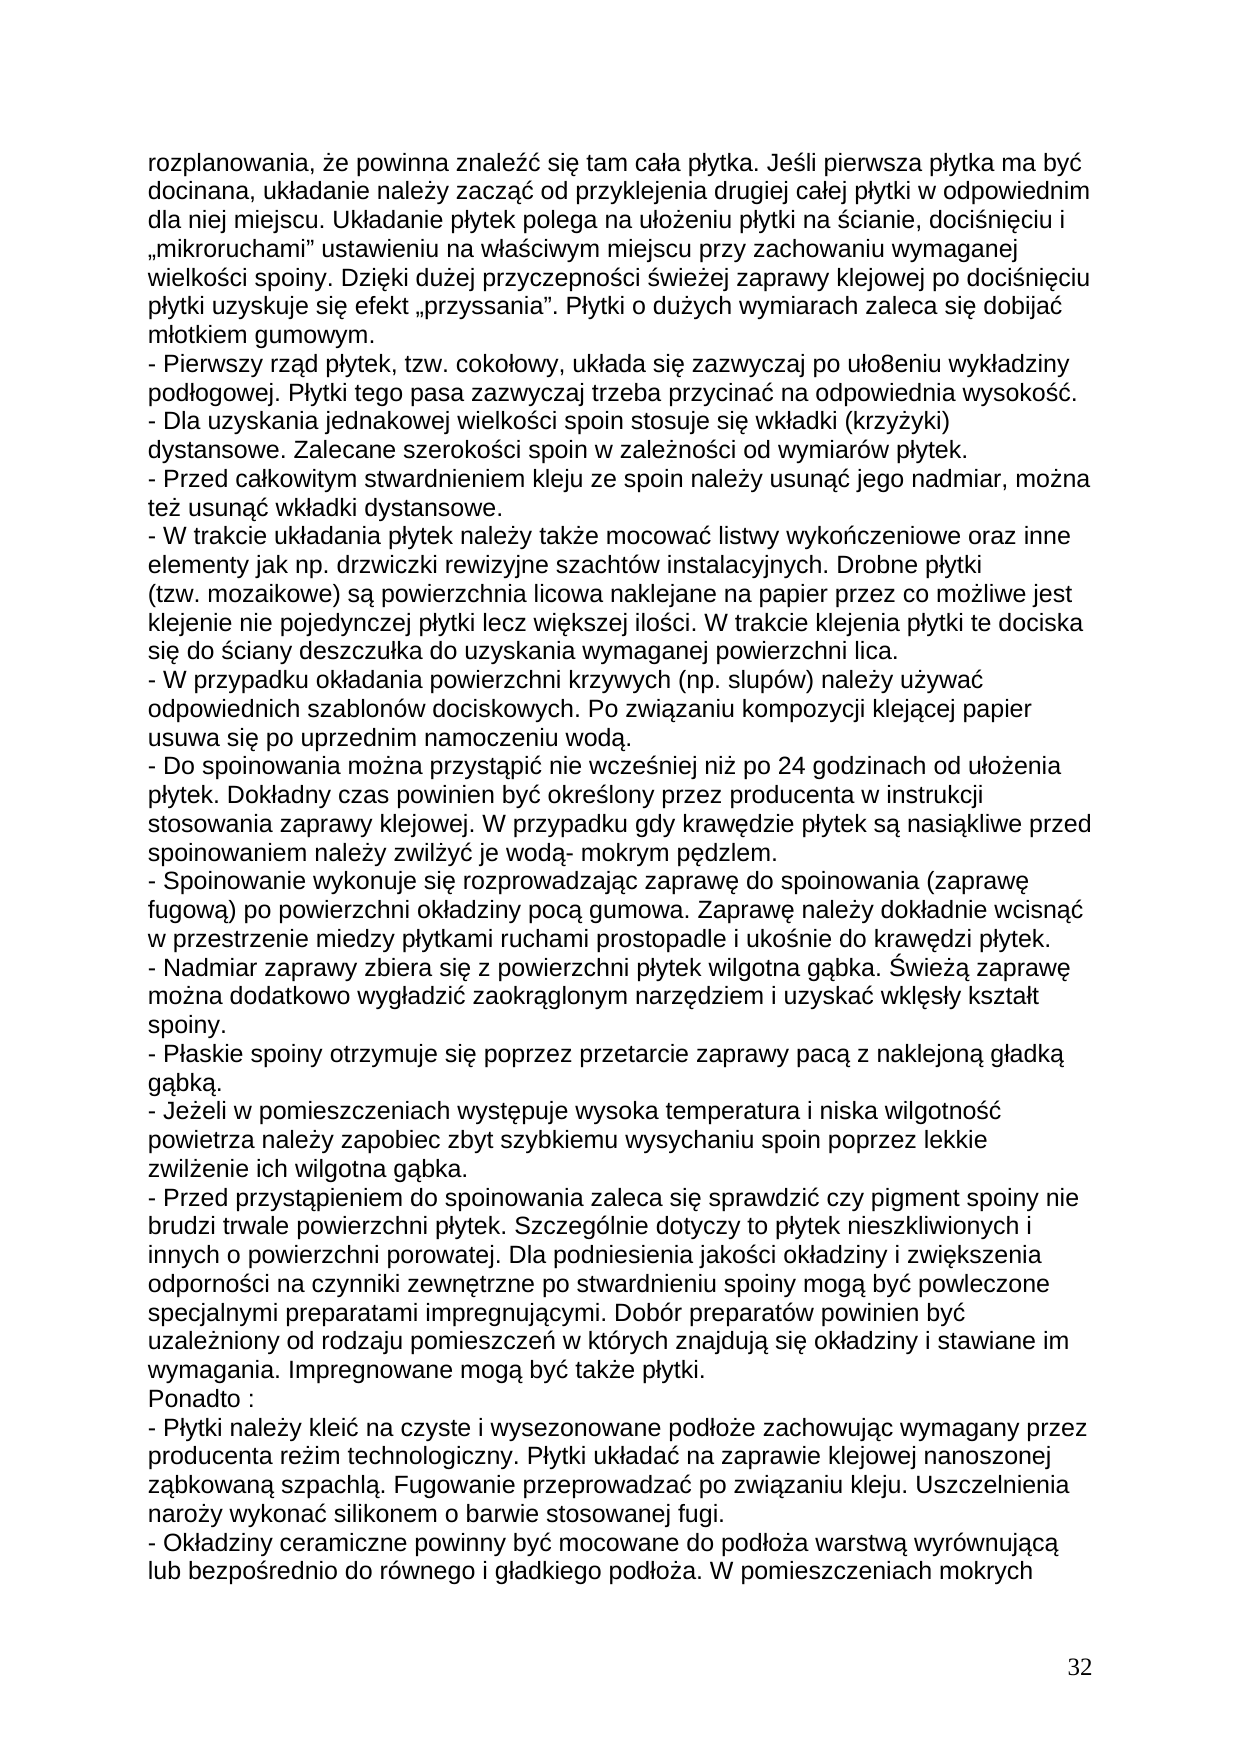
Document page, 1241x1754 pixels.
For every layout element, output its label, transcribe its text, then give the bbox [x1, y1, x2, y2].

text gąbką. [148, 1068, 1093, 1096]
text - Do spoinowania można przystąpić nie wcześniej niż po 24 godzinach od ułożenia [148, 751, 1093, 780]
text docinana, układanie należy zacząć od przyklejenia drugiej całej płytki w odpowiednim [148, 176, 1093, 205]
text uzależniony od rodzaju pomieszczeń w których znajdują się okładziny i stawiane im [148, 1326, 1093, 1355]
text „mikroruchami” ustawieniu na właściwym miejscu przy zachowaniu wymaganej [148, 234, 1093, 263]
text klejenie nie pojedynczej płytki lecz większej ilości. W trakcie klejenia płytki te dociska [148, 608, 1093, 636]
text można dodatkowo wygładzić zaokrąglonym narzędziem i uzyskać wklęsły kształt [148, 981, 1093, 1010]
text specjalnymi preparatami impregnującymi. Dobór preparatów powinien być [148, 1298, 1093, 1326]
text naroży wykonać silikonem o barwie stosowanej fugi. [148, 1499, 1093, 1528]
text - Przed przystąpieniem do spoinowania zaleca się sprawdzić czy pigment spoiny nie [148, 1183, 1093, 1211]
text - Dla uzyskania jednakowej wielkości spoin stosuje się wkładki (krzyżyki) dystansowe. Zalecane szerokości spoin w zależności od wymiarów płytek. [148, 406, 1093, 464]
text spoiny. [148, 1010, 1093, 1039]
text brudzi trwale powierzchni płytek. Szczególnie dotyczy to płytek nieszkliwionych i [148, 1211, 1093, 1240]
text płytki uzyskuje się efekt „przyssania”. Płytki o dużych wymiarach zaleca się dobijać [148, 291, 1093, 320]
text wielkości spoiny. Dzięki dużej przyczepności świeżej zaprawy klejowej po dociśnięciu [148, 263, 1093, 291]
text dla niej miejscu. Układanie płytek polega na ułożeniu płytki na ścianie, dociśnięciu i [148, 205, 1093, 234]
text - Pierwszy rząd płytek, tzw. cokołowy, układa się zazwyczaj po uło8eniu wykładziny [148, 349, 1093, 378]
text - Płaskie spoiny otrzymuje się poprzez przetarcie zaprawy pacą z naklejoną gładką [148, 1039, 1093, 1068]
text podłogowej. Płytki tego pasa zazwyczaj trzeba przycinać na odpowiednia wysokość. [148, 378, 1093, 406]
text - Płytki należy kleić na czyste i wysezonowane podłoże zachowując wymagany przez [148, 1413, 1093, 1441]
text - Przed całkowitym stwardnieniem kleju ze spoin należy usunąć jego nadmiar, można [148, 464, 1093, 493]
text też usunąć wkładki dystansowe. [148, 493, 1093, 521]
text płytek. Dokładny czas powinien być określony przez producenta w instrukcji [148, 780, 1093, 809]
text innych o powierzchni porowatej. Dla podniesienia jakości okładziny i zwiększenia [148, 1240, 1093, 1269]
text odporności na czynniki zewnętrzne po stwardnieniu spoiny mogą być powleczone [148, 1269, 1093, 1298]
text - W przypadku okładania powierzchni krzywych (np. slupów) należy używać [148, 665, 1093, 694]
text fugową) po powierzchni okładziny pocą gumowa. Zaprawę należy dokładnie wcisnąć [148, 895, 1093, 924]
text (tzw. mozaikowe) są powierzchnia licowa naklejane na papier przez co możliwe jest [148, 579, 1093, 608]
text - W trakcie układania płytek należy także mocować listwy wykończeniowe oraz inne [148, 521, 1093, 550]
text spoinowaniem należy zwilżyć je wodą- mokrym pędzlem. [148, 838, 1093, 866]
text producenta reżim technologiczny. Płytki układać na zaprawie klejowej nanoszonej [148, 1441, 1093, 1470]
text - Okładziny ceramiczne powinny być mocowane do podłoża warstwą wyrównującą lub bezpośrednio do równego i gładkiego podłoża. W pomieszczeniach mokrych [148, 1528, 1093, 1585]
text - Spoinowanie wykonuje się rozprowadzając zaprawę do spoinowania (zaprawę [148, 866, 1093, 895]
text - Nadmiar zaprawy zbiera się z powierzchni płytek wilgotna gąbka. Świeżą zaprawę [148, 953, 1093, 981]
text rozplanowania, że powinna znaleźć się tam cała płytka. Jeśli pierwsza płytka ma być [148, 148, 1093, 176]
text Ponadto : [148, 1384, 1093, 1413]
text - Jeżeli w pomieszczeniach występuje wysoka temperatura i niska wilgotność powietrza należy zapobiec zbyt szybkiemu wysychaniu spoin poprzez lekkie zwilżenie ich wilgotna gąbka. [148, 1096, 1093, 1183]
text usuwa się po uprzednim namoczeniu wodą. [148, 723, 1093, 751]
text młotkiem gumowym. [148, 320, 1093, 349]
text wymagania. Impregnowane mogą być także płytki. [148, 1355, 1093, 1384]
text odpowiednich szablonów dociskowych. Po związaniu kompozycji klejącej papier [148, 694, 1093, 723]
text w przestrzenie miedzy płytkami ruchami prostopadle i ukośnie do krawędzi płytek. [148, 924, 1093, 953]
text elementy jak np. drzwiczki rewizyjne szachtów instalacyjnych. Drobne płytki [148, 550, 1093, 579]
text się do ściany deszczułka do uzyskania wymaganej powierzchni lica. [148, 636, 1093, 665]
text ząbkowaną szpachlą. Fugowanie przeprowadzać po związaniu kleju. Uszczelnienia [148, 1470, 1093, 1499]
text stosowania zaprawy klejowej. W przypadku gdy krawędzie płytek są nasiąkliwe przed [148, 809, 1093, 838]
